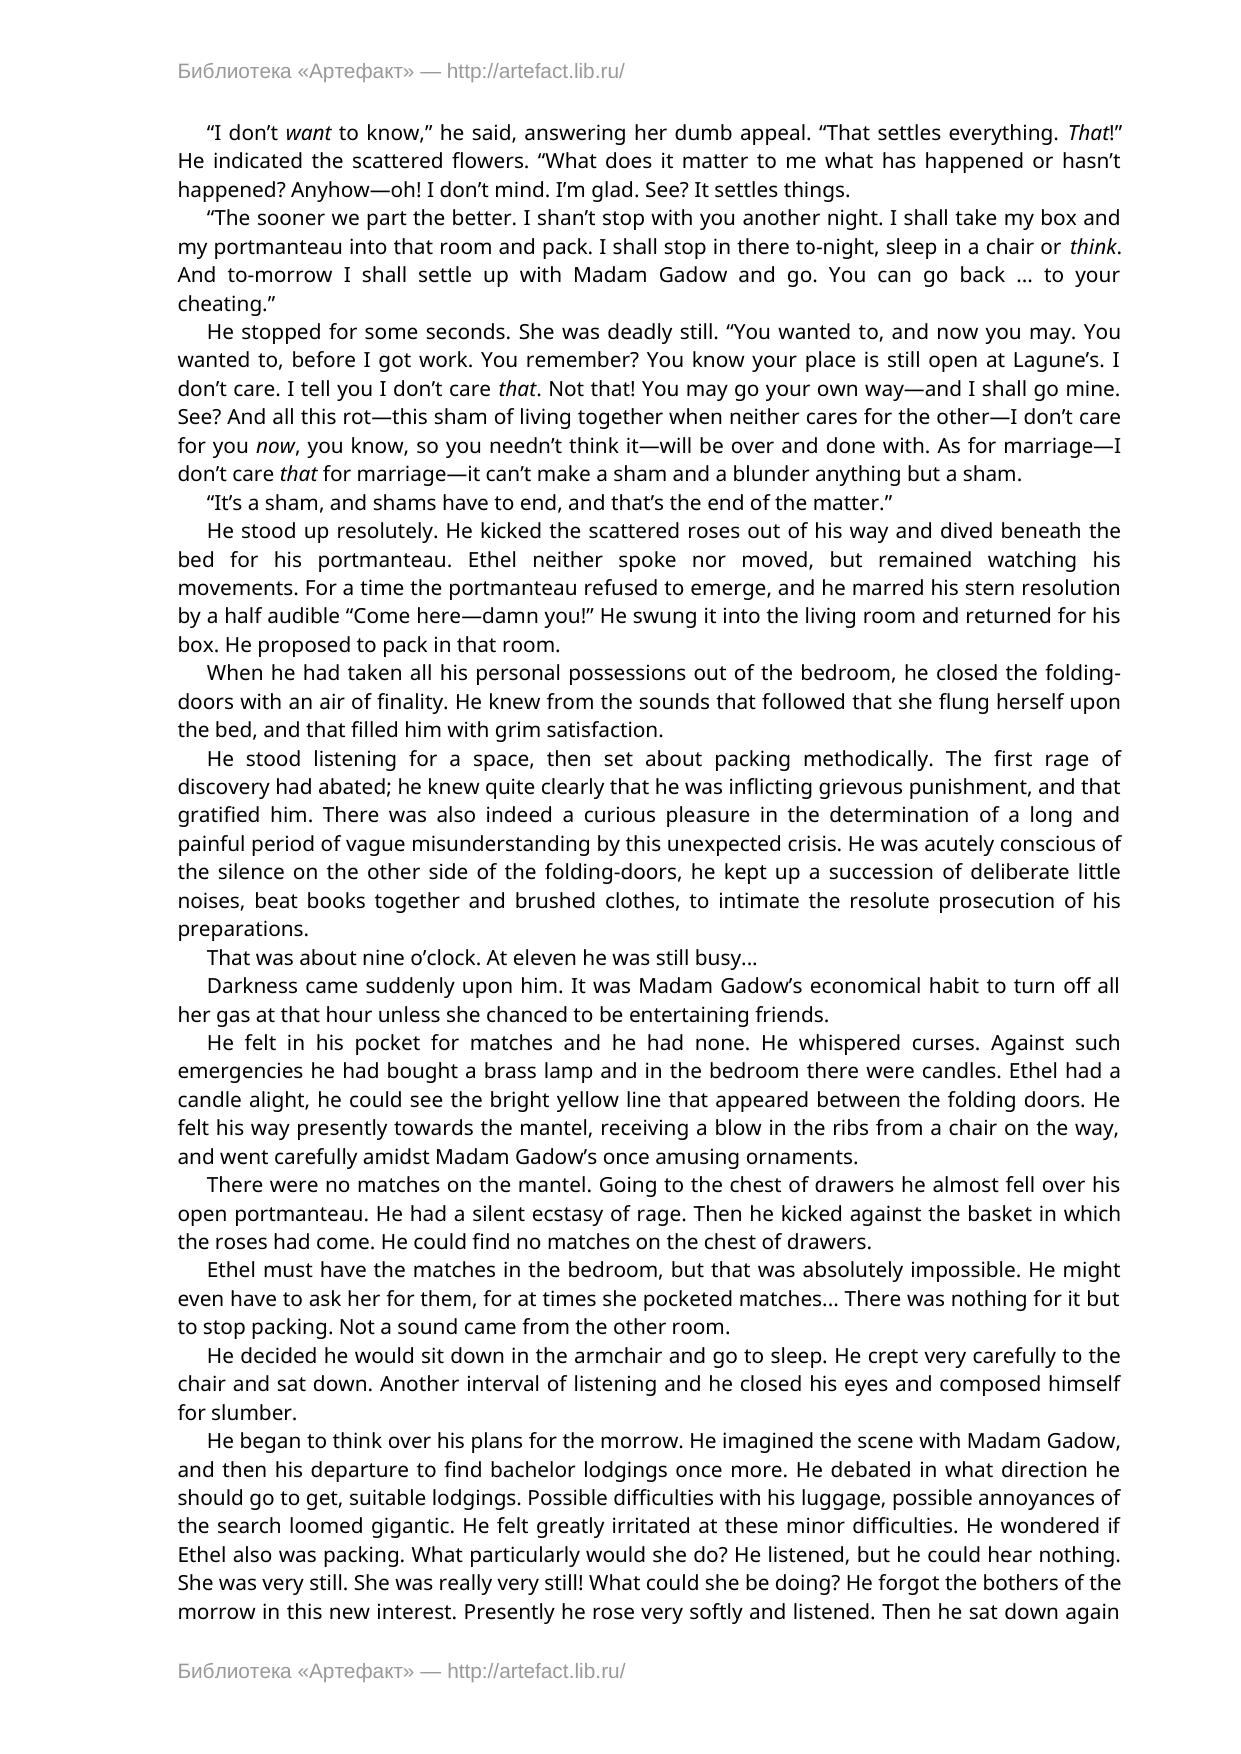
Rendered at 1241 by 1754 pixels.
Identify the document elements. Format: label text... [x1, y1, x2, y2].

text He stood up resolutely. He kicked the scattered roses out of his way and dived beneath the bed for his portmanteau. Ethel neither spoke nor moved, but remained watching his movements. For a time the portmanteau refused to emerge, and he marred his stern resolution by a half audible “Come here—damn you!” He swung it into the living room and returned for his box. He proposed to pack in that room. [177, 516, 1122, 658]
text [177, 1426, 1122, 1625]
text When he had taken all his personal possessions out of the bedroom, he closed the folding-doors with an air of finality. He knew from the sounds that followed that she flung herself upon the bed, and that filled him with grim satisfaction. [177, 658, 1122, 744]
text Ethel must have the matches in the bedroom, but that was absolutely impossible. He might even have to ask her for them, for at times she pocketed matches... There was nothing for it but to stop packing. Not a sound came from the other room. [177, 1256, 1122, 1341]
text That was about nine o’clock. At eleven he was still busy... [177, 943, 1122, 971]
text “It’s a sham, and shams have to end, and that’s the end of the matter.” [177, 488, 1122, 516]
text Darkness came suddenly upon him. It was Madam Gadow’s economical habit to turn off all her gas at that hour unless she chanced to be entertaining friends. [177, 971, 1122, 1028]
text “The sooner we part the better. I shan’t stop with you another night. I shall take my box and my portmanteau into that room and pack. I shall stop in there to-night, sleep in a chair or think. And to-morrow I shall settle up with Madam Gadow and go. You can go back ... to your cheating.” [177, 203, 1122, 317]
text He stopped for some seconds. She was deadly still. “You wanted to, and now you may. You wanted to, before I got work. You remember? You know your place is still open at Lagune’s. I don’t care. I tell you I don’t care that. Not that! You may go your own way—and I shall go mine. See? And all this rot—this sham of living together when neither cares for the other—I don’t care for you now, you know, so you needn’t think it—will be over and done with. As for marriage—I don’t care that for marriage—it can’t make a sham and a blunder anything but a sham. [177, 317, 1122, 488]
text He decided he would sit down in the armchair and go to sleep. He crept very carefully to the chair and sat down. Another interval of listening and he closed his eyes and composed himself for slumber. [177, 1341, 1122, 1426]
text He stood listening for a space, then set about packing methodically. The first rage of discovery had abated; he knew quite clearly that he was inflicting grievous punishment, and that gratified him. There was also indeed a curious pleasure in the determination of a long and painful period of vague misunderstanding by this unexpected crisis. He was acutely conscious of the silence on the other side of the folding-doors, he kept up a succession of deliberate little noises, beat books together and brushed clothes, to intimate the resolute prosecution of his preparations. [177, 744, 1122, 943]
text There were no matches on the mantel. Going to the chest of drawers he almost fell over his open portmanteau. He had a silent ecstasy of rage. Then he kicked against the basket in which the roses had come. He could find no matches on the chest of drawers. [177, 1170, 1122, 1256]
text “I don’t want to know,” he said, answering her dumb appeal. “That settles everything. That!” He indicated the scattered flowers. “What does it matter to me what has happened or hasn’t happened? Anyhow—oh! I don’t mind. I’m glad. See? It settles things. [177, 118, 1122, 203]
text He felt in his pocket for matches and he had none. He whispered curses. Against such emergencies he had bought a brass lamp and in the bedroom there were candles. Ethel had a candle alight, he could see the bright yellow line that appeared between the folding doors. He felt his way presently towards the mantel, receiving a blow in the ribs from a chair on the way, and went carefully amidst Madam Gadow’s once amusing ornaments. [177, 1028, 1122, 1170]
